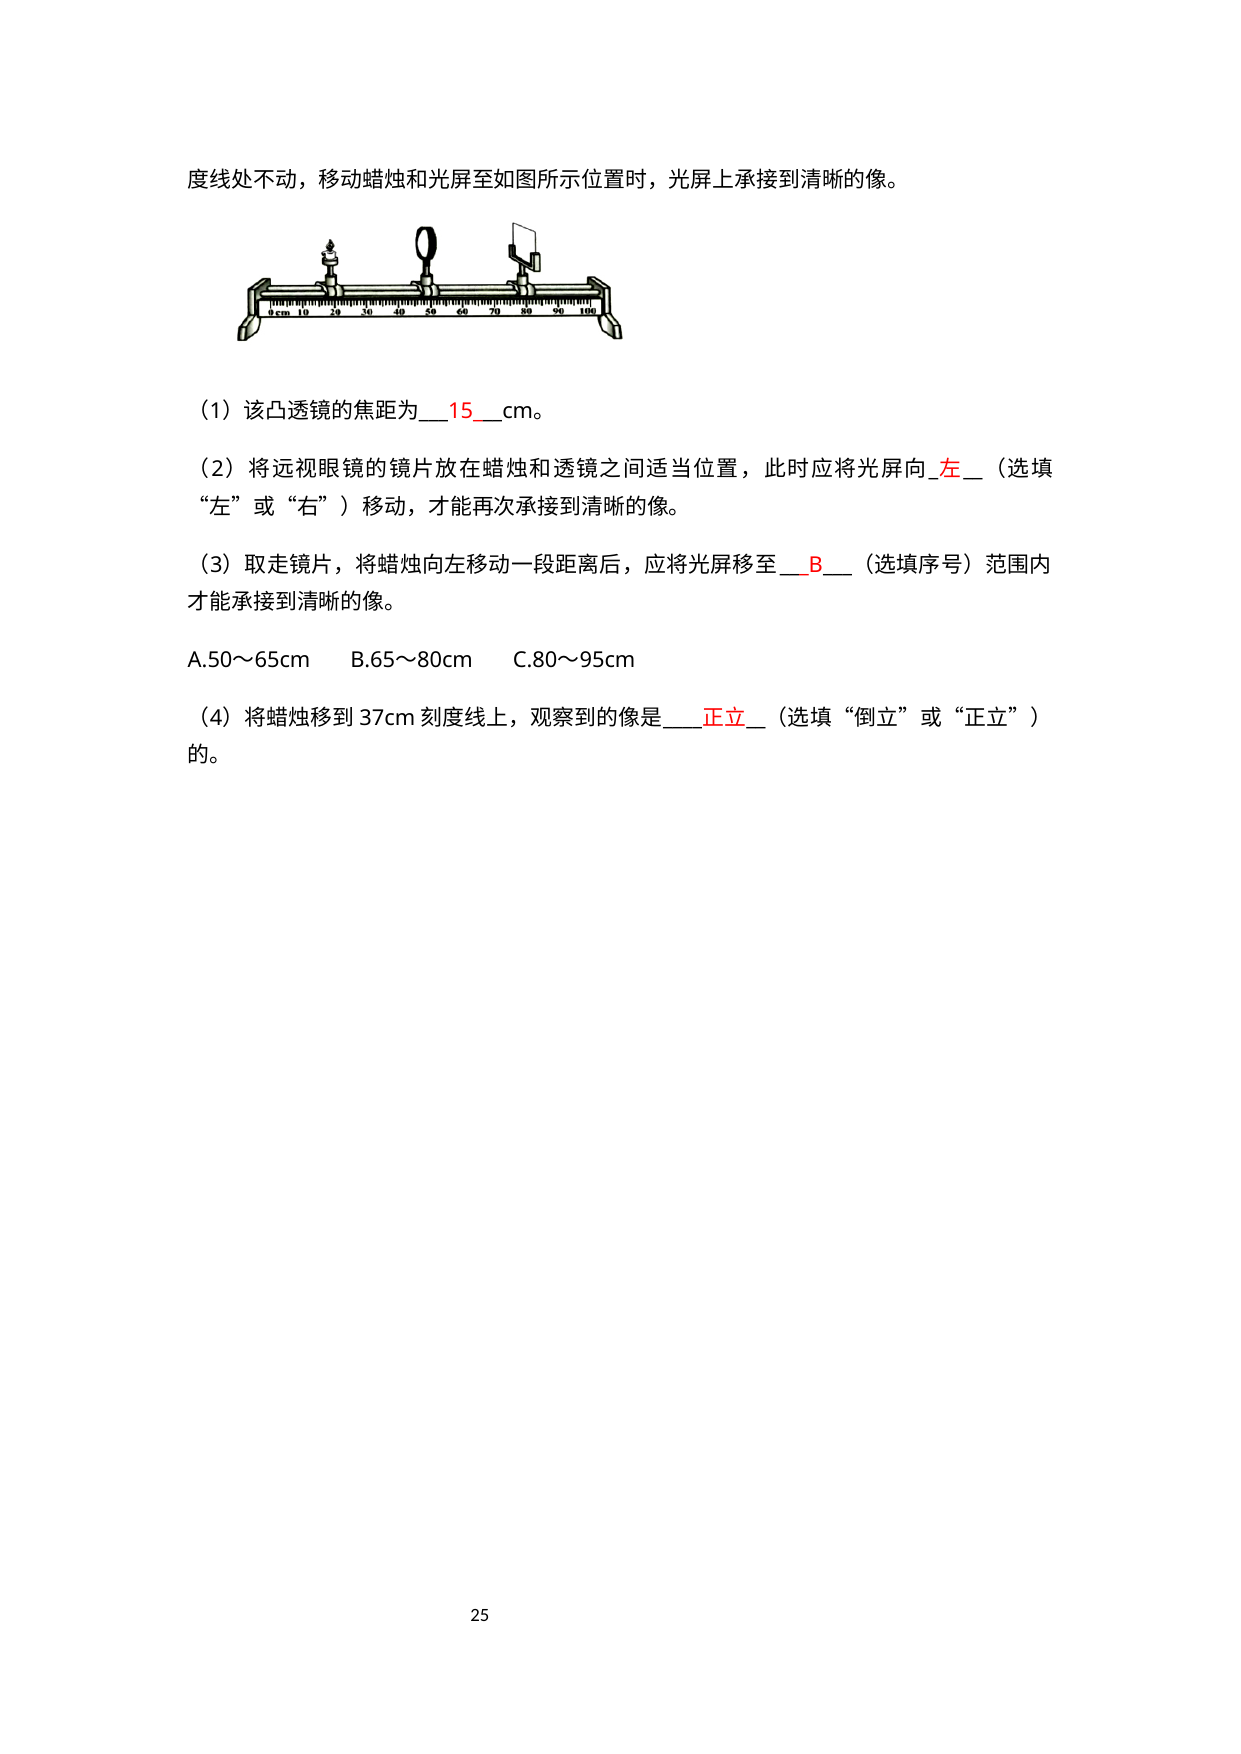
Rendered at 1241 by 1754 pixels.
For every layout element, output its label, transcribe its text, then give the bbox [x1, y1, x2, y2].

picture [231, 220, 624, 345]
text （3）取走镜片，将蜡烛向左移动一段距离后，应将光屏移至___B___（选填序号）范围内才能承接到清晰的像。 [187, 546, 1053, 616]
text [187, 162, 1053, 194]
text （4）将蜡烛移到37cm刻度线上，观察到的像是____正立__（选填“倒立”或“正立”）的。 [187, 699, 1053, 769]
text A.50～65cm B.65～80cm C.80～95cm [187, 642, 1053, 674]
text （2）将远视眼镜的镜片放在蜡烛和透镜之间适当位置，此时应将光屏向_左__（选填“左”或“右”）移动，才能再次承接到清晰的像。 [187, 451, 1053, 521]
text （1）该凸透镜的焦距为___15___cm。 [187, 393, 1053, 425]
